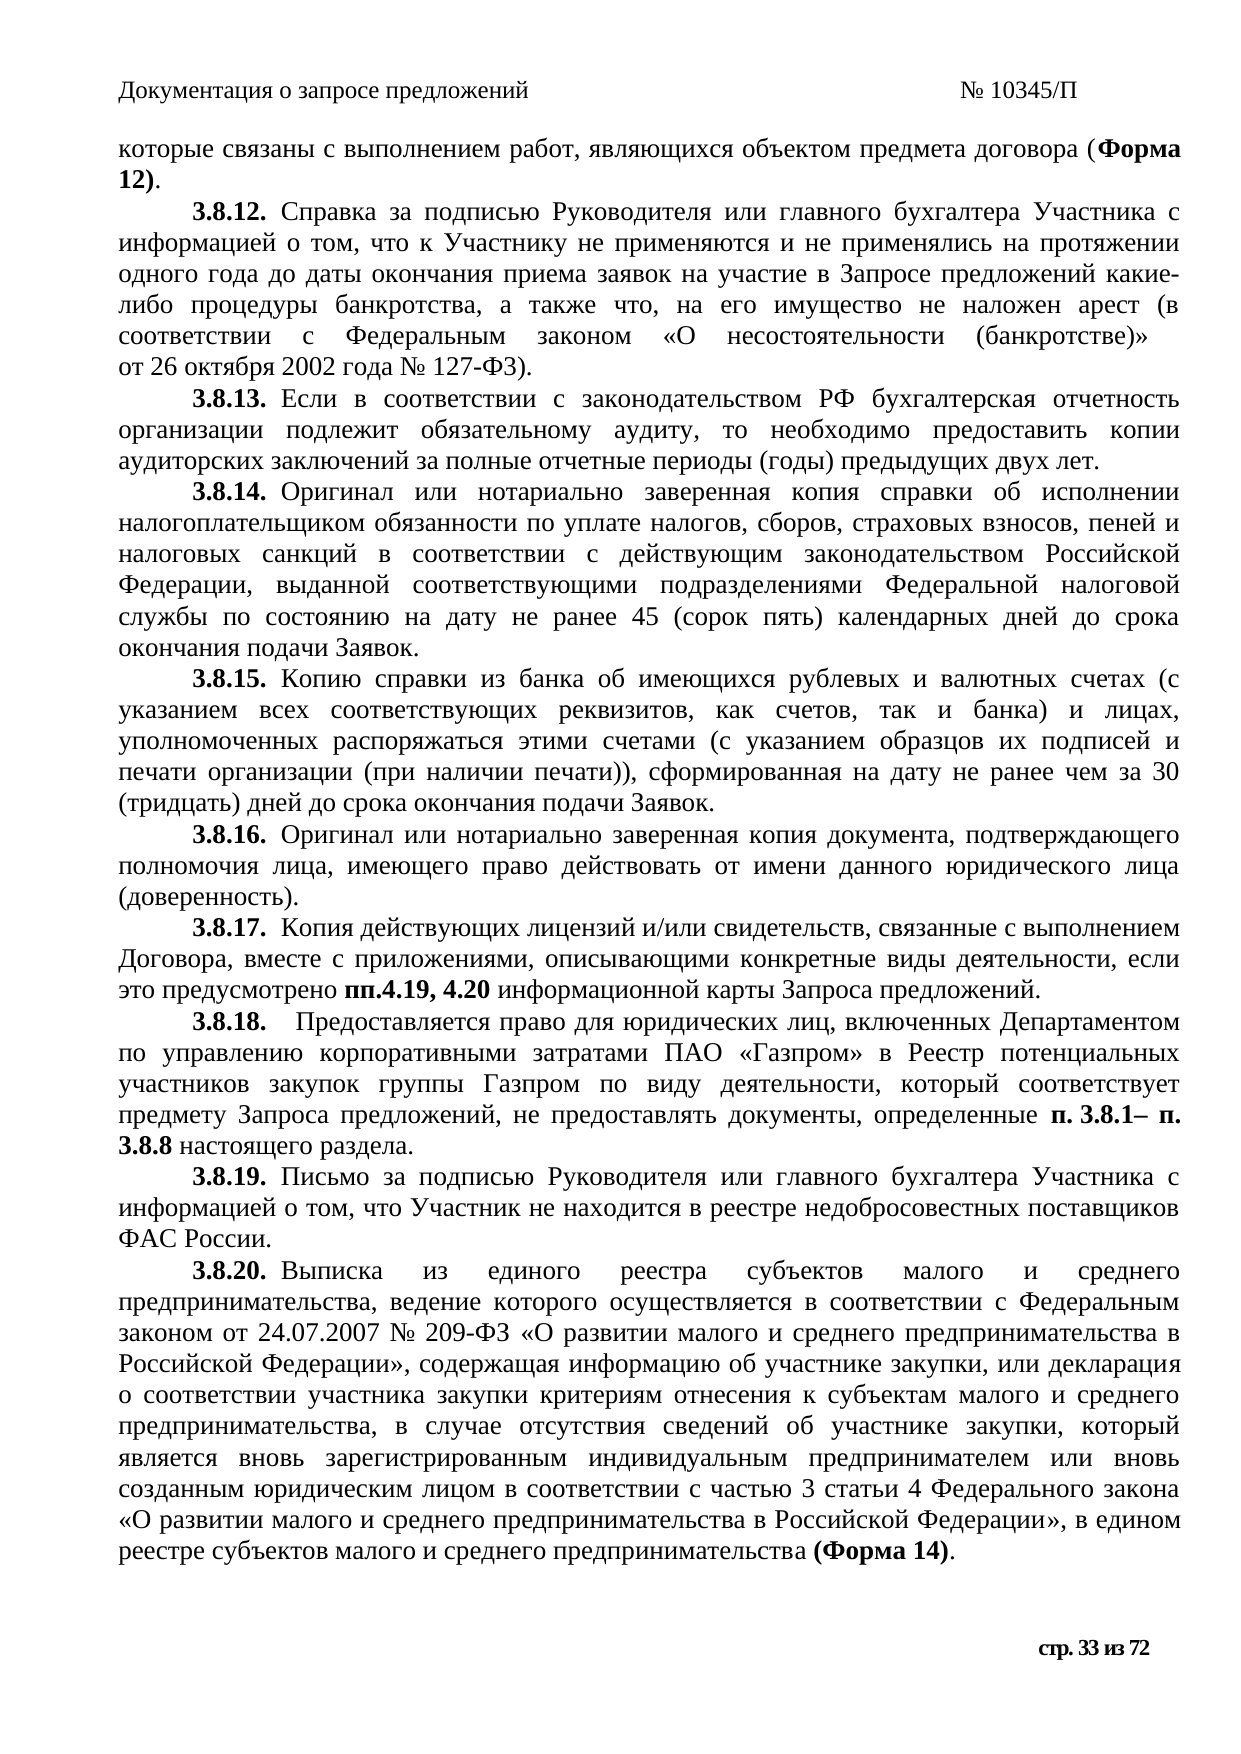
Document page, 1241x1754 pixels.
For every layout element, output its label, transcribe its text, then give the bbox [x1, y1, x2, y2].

text Если в соответствии с законодательством РФ бухгалтерская отчетность организации подлежит обязательному аудиту, то необходимо предоставить копии аудиторских заключений за полные отчетные периоды (годы) предыдущих двух лет. [118, 382, 1181, 475]
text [118, 132, 1181, 195]
text Оригинал или нотариально заверенная копия документа, подтверждающего полномочия лица, имеющего право действовать от имени данного юридического лица (доверенность). [118, 818, 1181, 911]
text Выписка из единого реестра субъектов малого и среднего предпринимательства, ведение которого осуществляется в соответствии с Федеральным законом от 24.07.2007 № 209-ФЗ «О развитии малого и среднего предпринимательства в Российской Федерации», содержащая информацию об участнике закупки, или декларация о соответствии участника закупки критериям отнесения к субъектам малого и среднего предпринимательства, в случае отсутствия сведений об участнике закупки, который является вновь зарегистрированным индивидуальным предпринимателем или вновь созданным юридическим лицом в соответствии с частью 3 статьи 4 Федерального закона «О развитии малого и среднего предпринимательства в Российской Федерации», в едином реестре субъектов малого и среднего предпринимательства (Форма 14). [118, 1254, 1181, 1565]
text Оригинал или нотариально заверенная копия справки об исполнении налогоплательщиком обязанности по уплате налогов, сборов, страховых взносов, пеней и налоговых санкций в соответствии с действующим законодательством Российской Федерации, выданной соответствующими подразделениями Федеральной налоговой службы по состоянию на дату не ранее 45 (сорок пять) календарных дней до срока окончания подачи Заявок. [118, 475, 1181, 662]
text Копию справки из банка об имеющихся рублевых и валютных счетах (с указанием всех соответствующих реквизитов, как счетов, так и банка) и лицах, уполномоченных распоряжаться этими счетами (с указанием образцов их подписей и печати организации (при наличии печати)), сформированная на дату не ранее чем за 30 (тридцать) дней до срока окончания подачи Заявок. [118, 662, 1181, 818]
text Копия действующих лицензий и/или свидетельств, связанные с выполнением Договора, вместе с приложениями, описывающими конкретные виды деятельности, если это предусмотрено пп.4.19, 4.20 информационной карты Запроса предложений. [118, 911, 1181, 1004]
text Предоставляется право для юридических лиц, включенных Департаментом по управлению корпоративными затратами ПАО «Газпром» в Реестр потенциальных участников закупок группы Газпром по виду деятельности, который соответствует предмету Запроса предложений, не предоставлять документы, определенные п. 3.8.1– п. 3.8.8 настоящего раздела. [118, 1004, 1181, 1160]
text Письмо за подписью Руководителя или главного бухгалтера Участника с информацией о том, что Участник не находится в реестре недобросовестных поставщиков ФАС России. [118, 1160, 1181, 1254]
text Справка за подписью Руководителя или главного бухгалтера Участника с информацией о том, что к Участнику не применяются и не применялись на протяжении одного года до даты окончания приема заявок на участие в Запросе предложений какие-либо процедуры банкротства, а также что, на его имущество не наложен арест (в соответствии с Федеральным законом «О несостоятельности (банкротстве)» от 26 октября 2002 года № 127-Ф3). [118, 195, 1181, 382]
